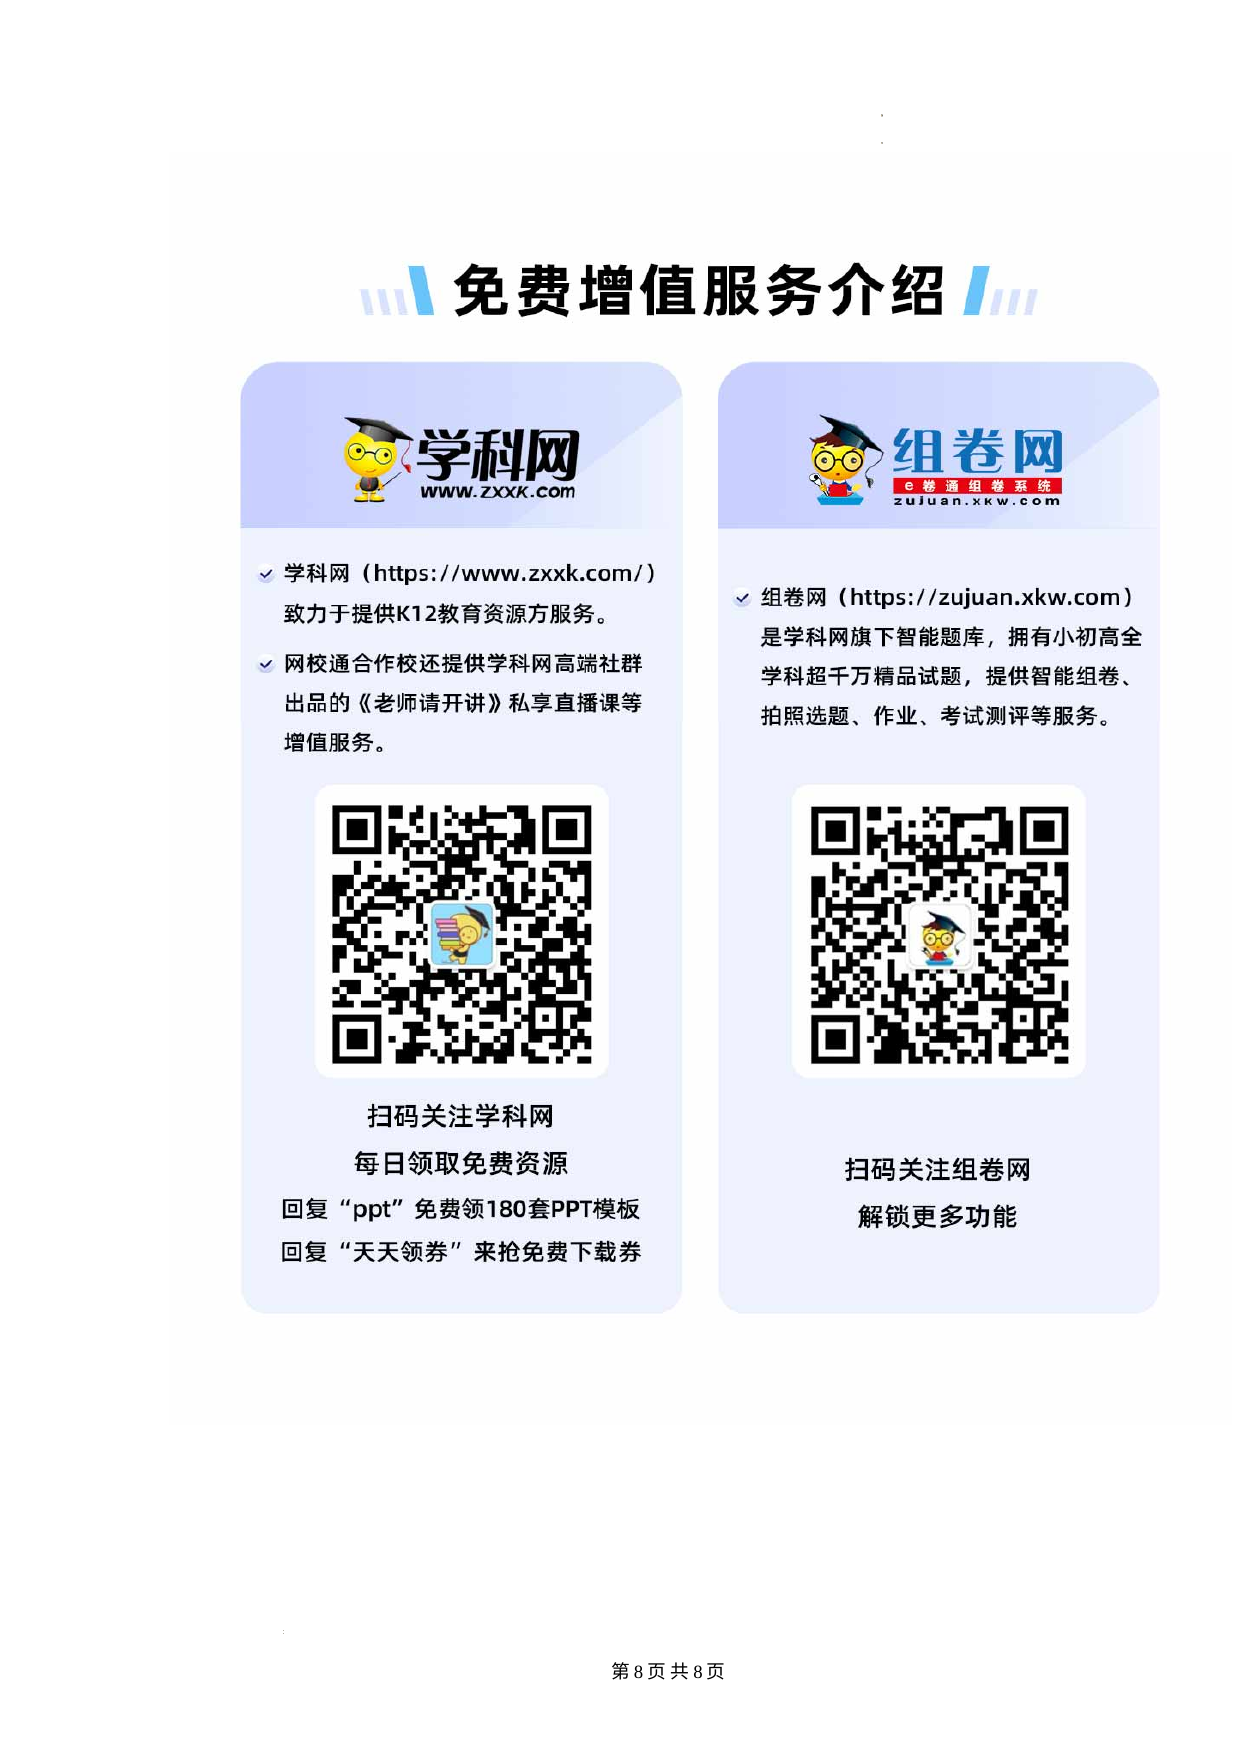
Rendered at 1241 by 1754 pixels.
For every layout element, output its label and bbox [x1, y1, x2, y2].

picture [168, 152, 1232, 1425]
